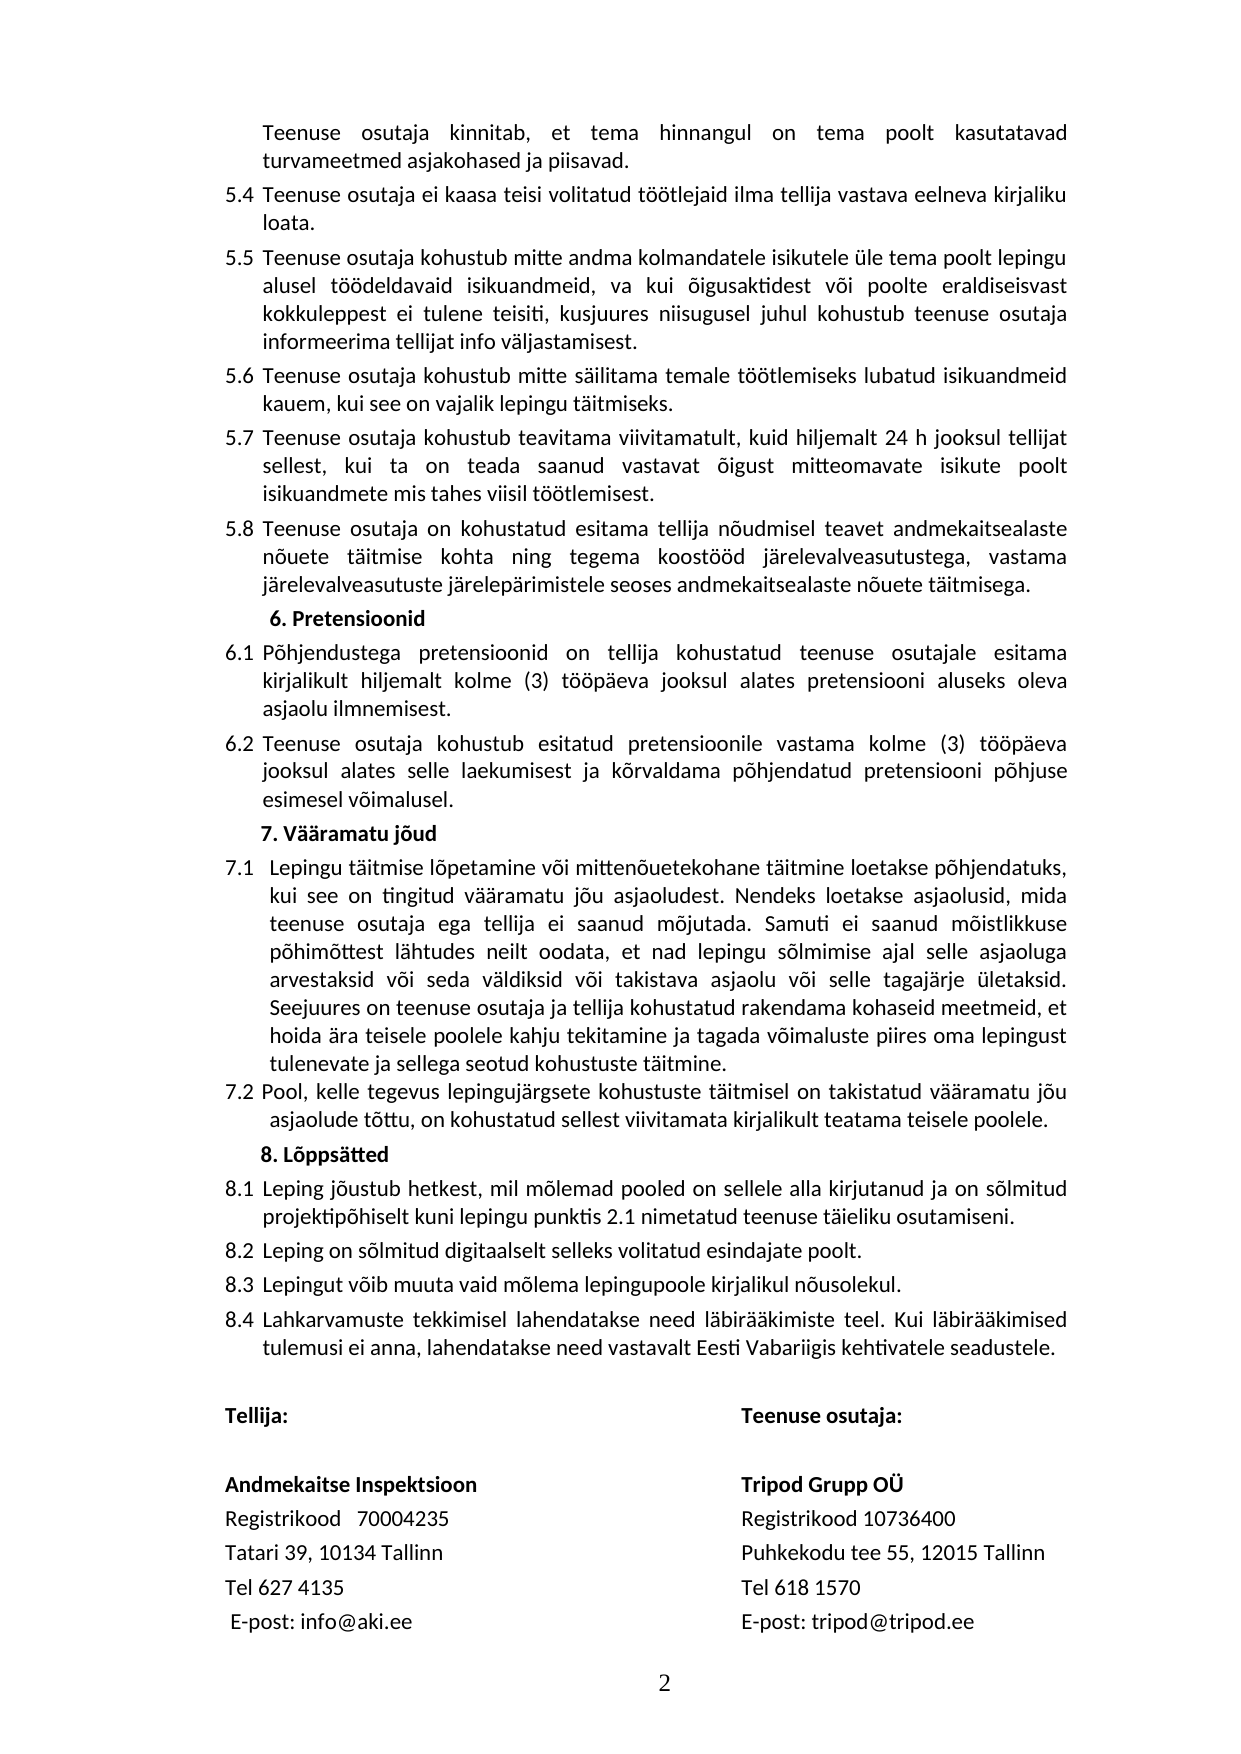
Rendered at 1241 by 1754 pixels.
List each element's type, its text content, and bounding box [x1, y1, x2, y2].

list Teenuse osutaja on kohustatud esitama tellija nõudmisel teavet andmekaitsealaste nõuete täitmise kohta ning tegema koostööd järelevalveasutustega, vastama järelevalveasutuste järelepärimistele seoses andmekaitsealaste nõuete täitmisega. [225, 514, 1069, 598]
text E-post: info@aki.ee E-post: tripod@tripod.ee [225, 1607, 1140, 1635]
list Teenuse osutaja kohustub esitatud pretensioonile vastama kolme (3) tööpäeva jooksul alates selle laekumisest ja kõrvaldama põhjendatud pretensiooni põhjuse esimesel võimalusel. [225, 729, 1069, 813]
list Lepingut võib muuta vaid mõlema lepingupoole kirjalikul nõusolekul. [225, 1271, 1069, 1298]
list Teenuse osutaja kohustub mitte andma kolmandatele isikutele üle tema poolt lepingu alusel töödeldavaid isikuandmeid, va kui õigusaktidest või poolte eraldiseisvast kokkuleppest ei tulene teisiti, kusjuures niisugusel juhul kohustub teenuse osutaja informeerima tellijat info väljastamisest. [225, 243, 1069, 355]
list Teenuse osutaja kohustub teavitama viivitamatult, kuid hiljemalt 24 h jooksul tellijat sellest, kui ta on teada saanud vastavat õigust mitteomavate isikute poolt isikuandmete mis tahes viisil töötlemisest. [225, 423, 1069, 507]
text Registrikood 70004235 Registrikood 10736400 [225, 1504, 1155, 1532]
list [225, 118, 1069, 174]
text 6. Pretensioonid [225, 604, 1069, 632]
text Tel 627 4135 Tel 618 1570 [225, 1573, 1155, 1601]
list Teenuse osutaja ei kaasa teisi volitatud töötlejaid ilma tellija vastava eelneva kirjaliku loata. [225, 181, 1069, 237]
list Põhjendustega pretensioonid on tellija kohustatud teenuse osutajale esitama kirjalikult hiljemalt kolme (3) tööpäeva jooksul alates pretensiooni aluseks oleva asjaolu ilmnemisest. [225, 638, 1069, 722]
text 8. Lõppsätted [225, 1140, 1069, 1168]
list Leping jõustub hetkest, mil mõlemad pooled on sellele alla kirjutanud ja on sõlmitud projektipõhiselt kuni lepingu punktis 2.1 nimetatud teenuse täieliku osutamiseni. [225, 1174, 1069, 1230]
text Tellija: Teenuse osutaja: [225, 1401, 1069, 1429]
list Teenuse osutaja kohustub mitte säilitama temale töötlemiseks lubatud isikuandmeid kauem, kui see on vajalik lepingu täitmiseks. [225, 361, 1069, 417]
text 7. Vääramatu jõud [225, 819, 1069, 847]
list Leping on sõlmitud digitaalselt selleks volitatud esindajate poolt. [225, 1236, 1069, 1264]
list Lahkarvamuste tekkimisel lahendatakse need läbirääkimiste teel. Kui läbirääkimised tulemusi ei anna, lahendatakse need vastavalt Eesti Vabariigis kehtivatele seadustele. [225, 1305, 1069, 1361]
text Andmekaitse Inspektsioon Tripod Grupp OÜ [225, 1470, 1069, 1498]
text 7.2 Pool, kelle tegevus lepingujärgsete kohustuste täitmisel on takistatud vääramatu jõu asjaolude tõttu, on kohustatud sellest viivitamata kirjalikult teatama teisele poolele. [225, 1077, 1069, 1133]
text 7.1 Lepingu täitmise lõpetamine või mittenõuetekohane täitmine loetakse põhjendatuks, kui see on tingitud vääramatu jõu asjaoludest. Nendeks loetakse asjaolusid, mida teenuse osutaja ega tellija ei saanud mõjutada. Samuti ei saanud mõistlikkuse põhimõttest lähtudes neilt oodata, et nad lepingu sõlmimise ajal selle asjaoluga arvestaksid või seda väldiksid või takistava asjaolu või selle tagajärje ületaksid. Seejuures on teenuse osutaja ja tellija kohustatud rakendama kohaseid meetmeid, et hoida ära teisele poolele kahju tekitamine ja tagada võimaluste piires oma lepingust tulenevate ja sellega seotud kohustuste täitmine. [225, 853, 1069, 1077]
text Tatari 39, 10134 Tallinn Puhkekodu tee 55, 12015 Tallinn [225, 1538, 1155, 1566]
